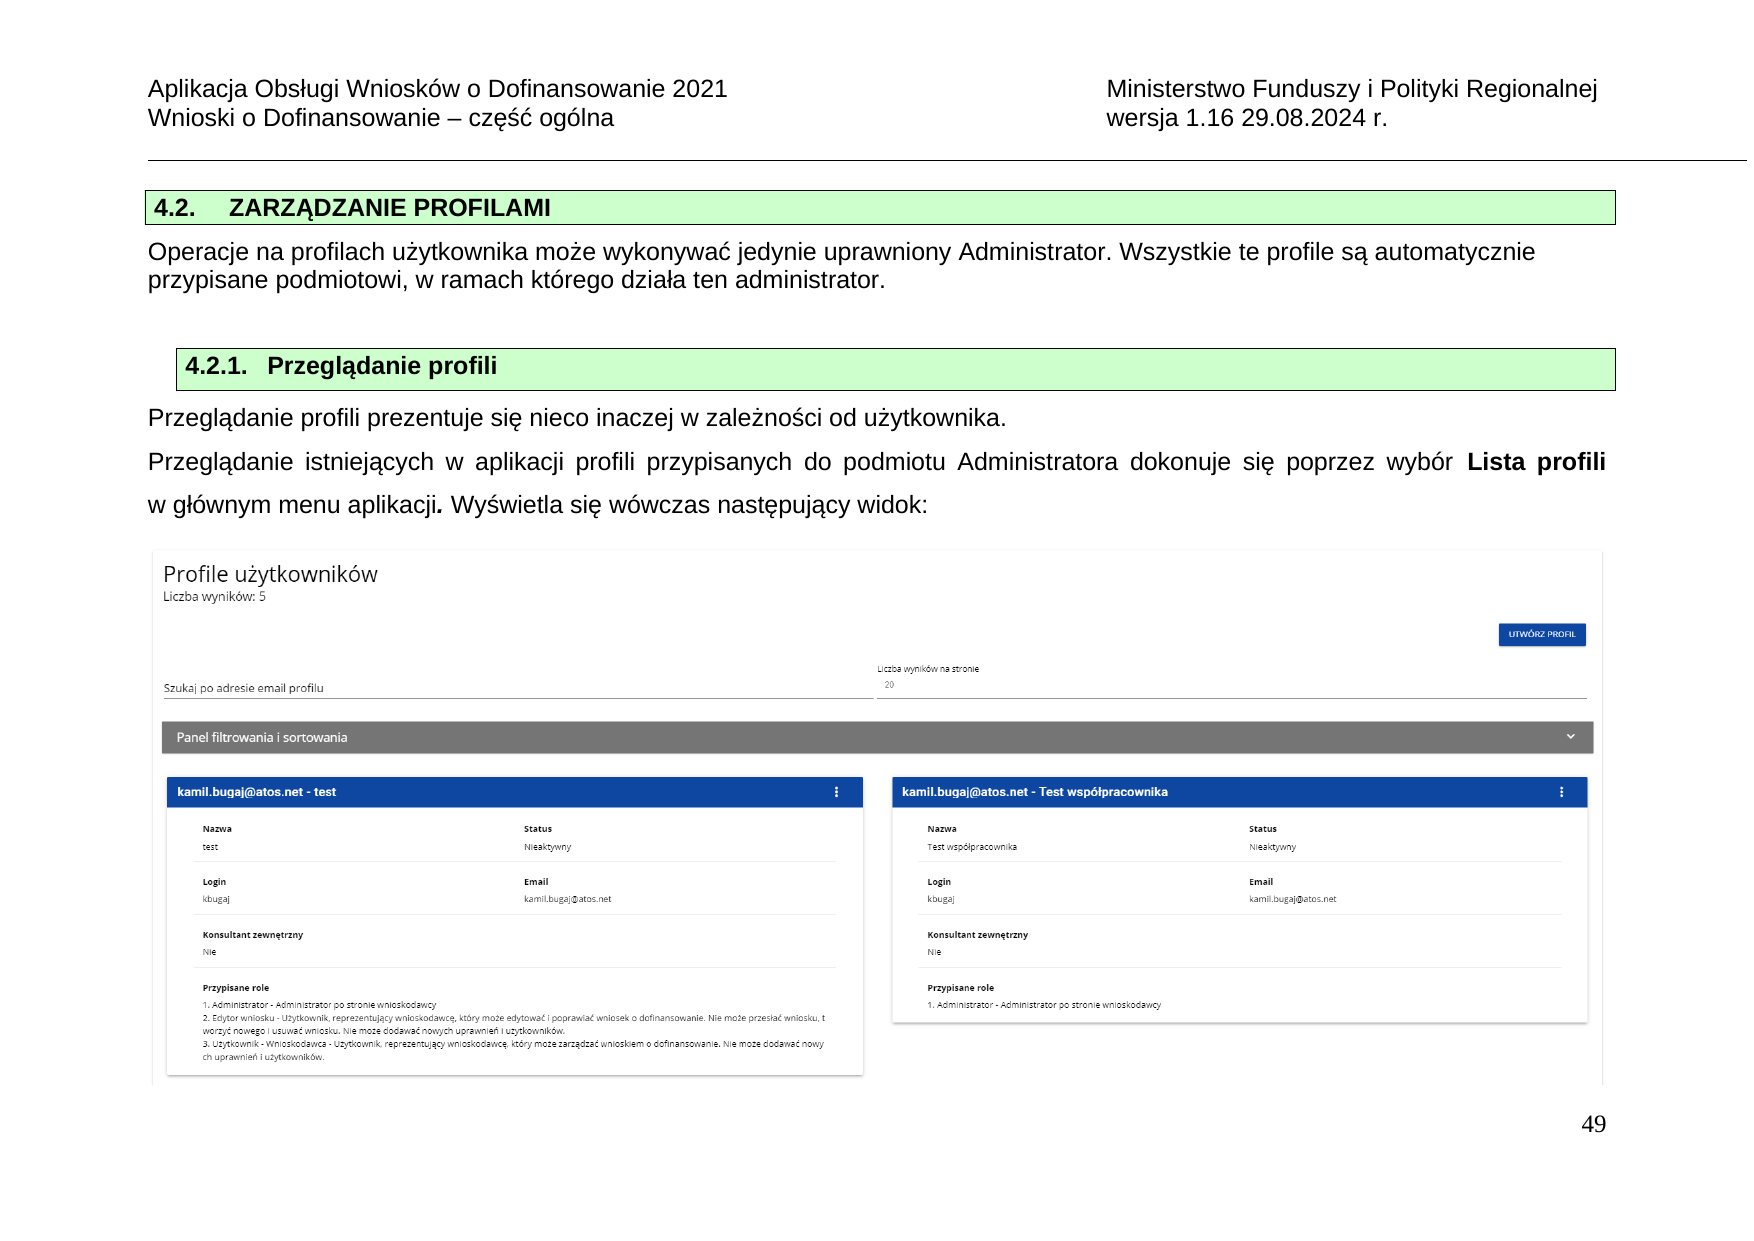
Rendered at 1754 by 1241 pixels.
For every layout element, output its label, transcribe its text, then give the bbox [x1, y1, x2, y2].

text Przeglądanie profili prezentuje się nieco inaczej w zależności od użytkownika. [148, 403, 1606, 432]
picture [147, 545, 1607, 1085]
text Przeglądanie istniejących w aplikacji profili przypisanych do podmiotu Administratora dokonuje się poprzez wybór Lista profili w głównym menu aplikacji. Wyświetla się wówczas następujący widok: [148, 446, 1606, 518]
subtitle ZARZĄDZANIE PROFILAMI [146, 191, 1615, 224]
subtitle Przeglądanie profili [177, 349, 1615, 390]
text Operacje na profilach użytkownika może wykonywać jedynie uprawniony Administrator. Wszystkie te profile są automatycznie przypisane podmiotowi, w ramach którego działa ten administrator. [148, 237, 1606, 294]
